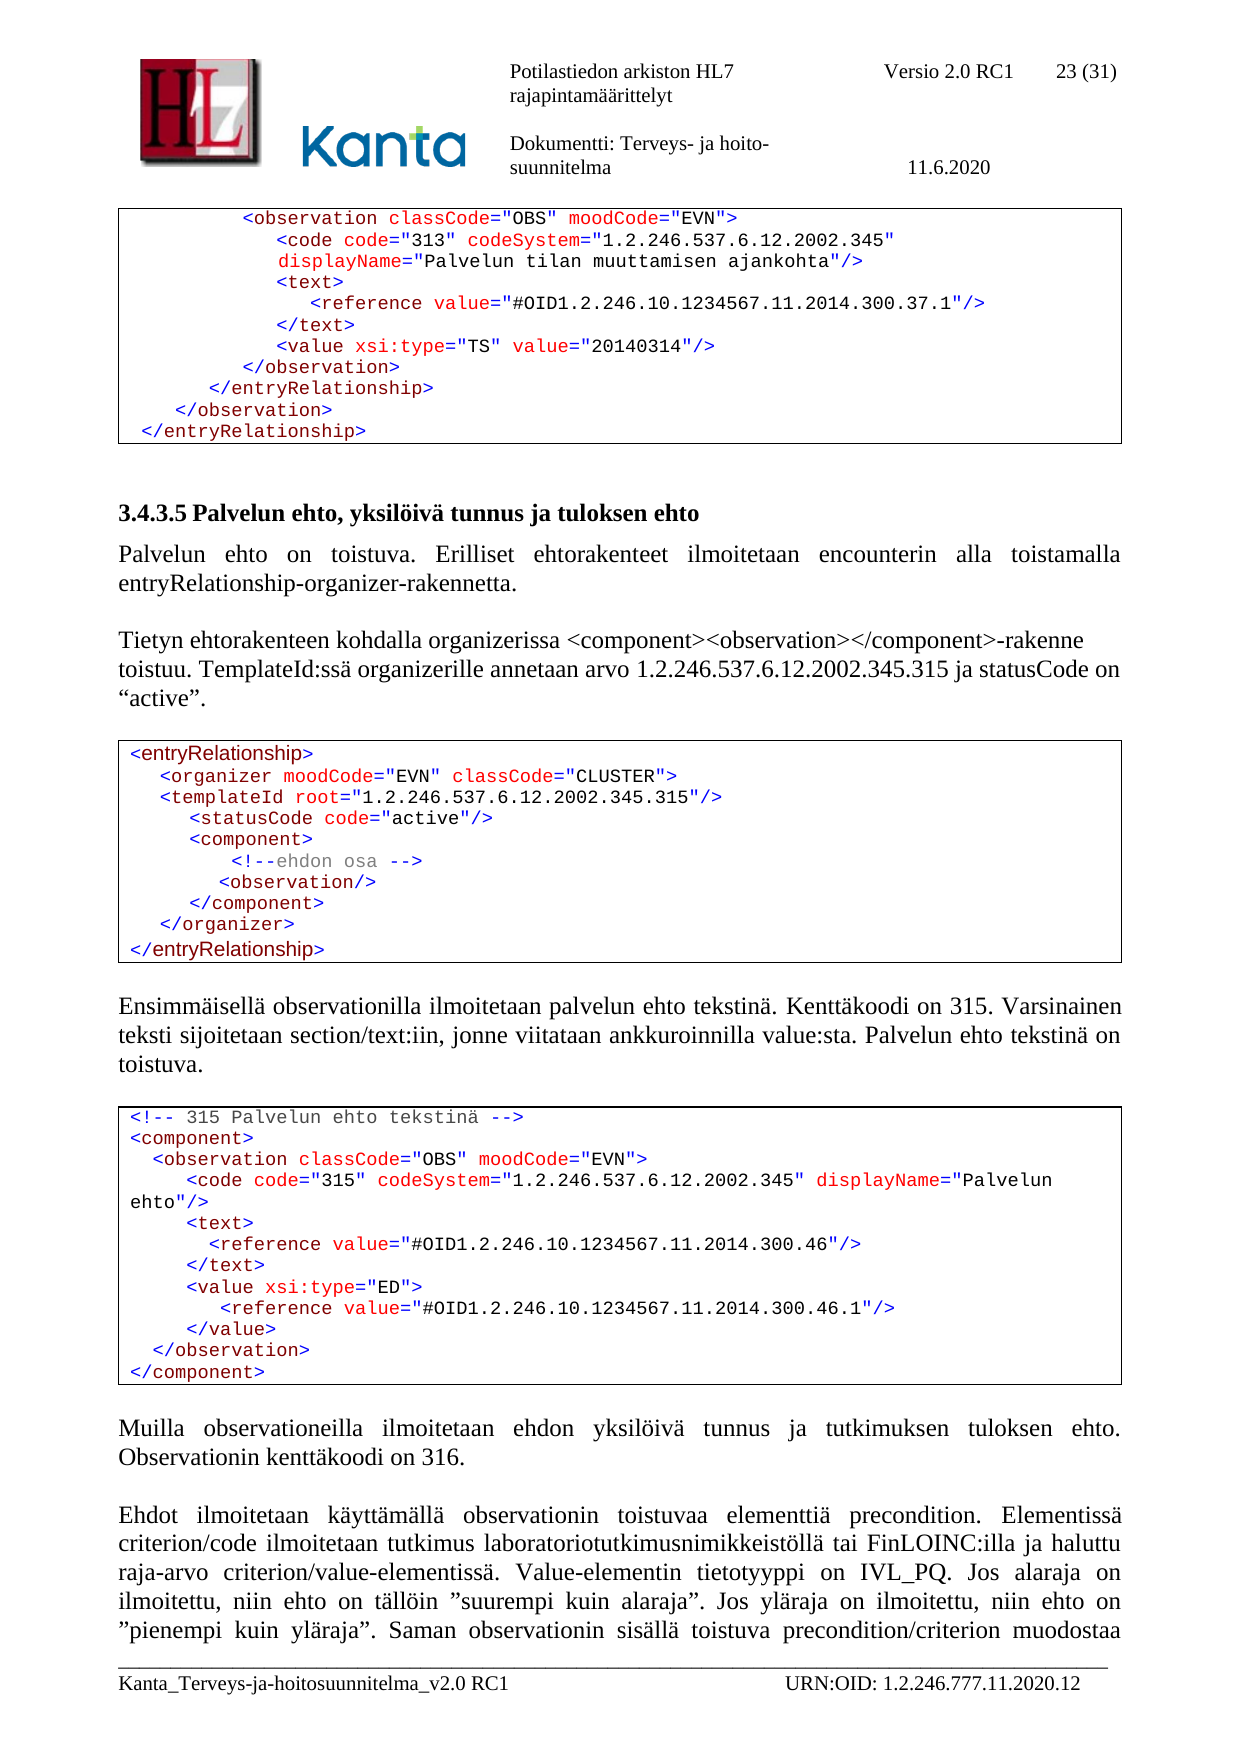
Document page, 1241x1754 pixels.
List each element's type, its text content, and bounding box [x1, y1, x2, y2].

text Muilla observationeilla ilmoitetaan ehdon yksilöivä tunnus ja tutkimuksen tuloksen ehto. Observationin kenttäkoodi on 316. [118, 1413, 1122, 1471]
table_header <!-- 315 Palvelun ehto tekstinä --> <component> <observation classCode="OBS" moodCode="EVN"> <code code="315" codeSystem="1.2.246.537.6.12.2002.345" displayName="Palvelun ehto"/> <text> <reference value="#OID1.2.246.10.1234567.11.2014.300.46"/> </text> <value xsi:type="ED"> <reference value="#OID1.2.246.10.1234567.11.2014.300.46.1"/> </value> </observation> </component> [119, 1108, 1121, 1384]
table_header <entryRelationship> <organizer moodCode="EVN" classCode="CLUSTER"> <templateId root="1.2.246.537.6.12.2002.345.315"/> <statusCode code="active"/> <component> <!--ehdon osa --> <observation/> </component> </organizer> </entryRelationship> [294, 741, 1121, 962]
picture [140, 59, 263, 167]
table_header <entryRelationship> <organizer moodCode="EVN" classCode="CLUSTER"> <templateId root="1.2.246.537.6.12.2002.345.315"/> <statusCode code="active"/> <component> <!--ehdon osa --> <observation/> </component> </organizer> </entryRelationship> [119, 741, 313, 962]
text Tietyn ehtorakenteen kohdalla organizerissa <component><observation></component>-rakenne toistuu. TemplateId:ssä organizerille annetaan arvo 1.2.246.537.6.12.2002.345.315 ja statusCode on “active”. [118, 625, 1122, 711]
text Palvelun ehto on toistuva. Erilliset ehtorakenteet ilmoitetaan encounterin alla toistamalla entryRelationship-organizer-rakennetta. [118, 539, 1122, 596]
subtitle Palvelun ehto, yksilöivä tunnus ja tuloksen ehto [118, 498, 1122, 526]
picture [302, 126, 466, 167]
text Ensimmäisellä observationilla ilmoitetaan palvelun ehto tekstinä. Kenttäkoodi on 315. Varsinainen teksti sijoitetaan section/text:iin, jonne viitataan ankkuroinnilla value:sta. Palvelun ehto tekstinä on toistuva. [118, 991, 1122, 1078]
